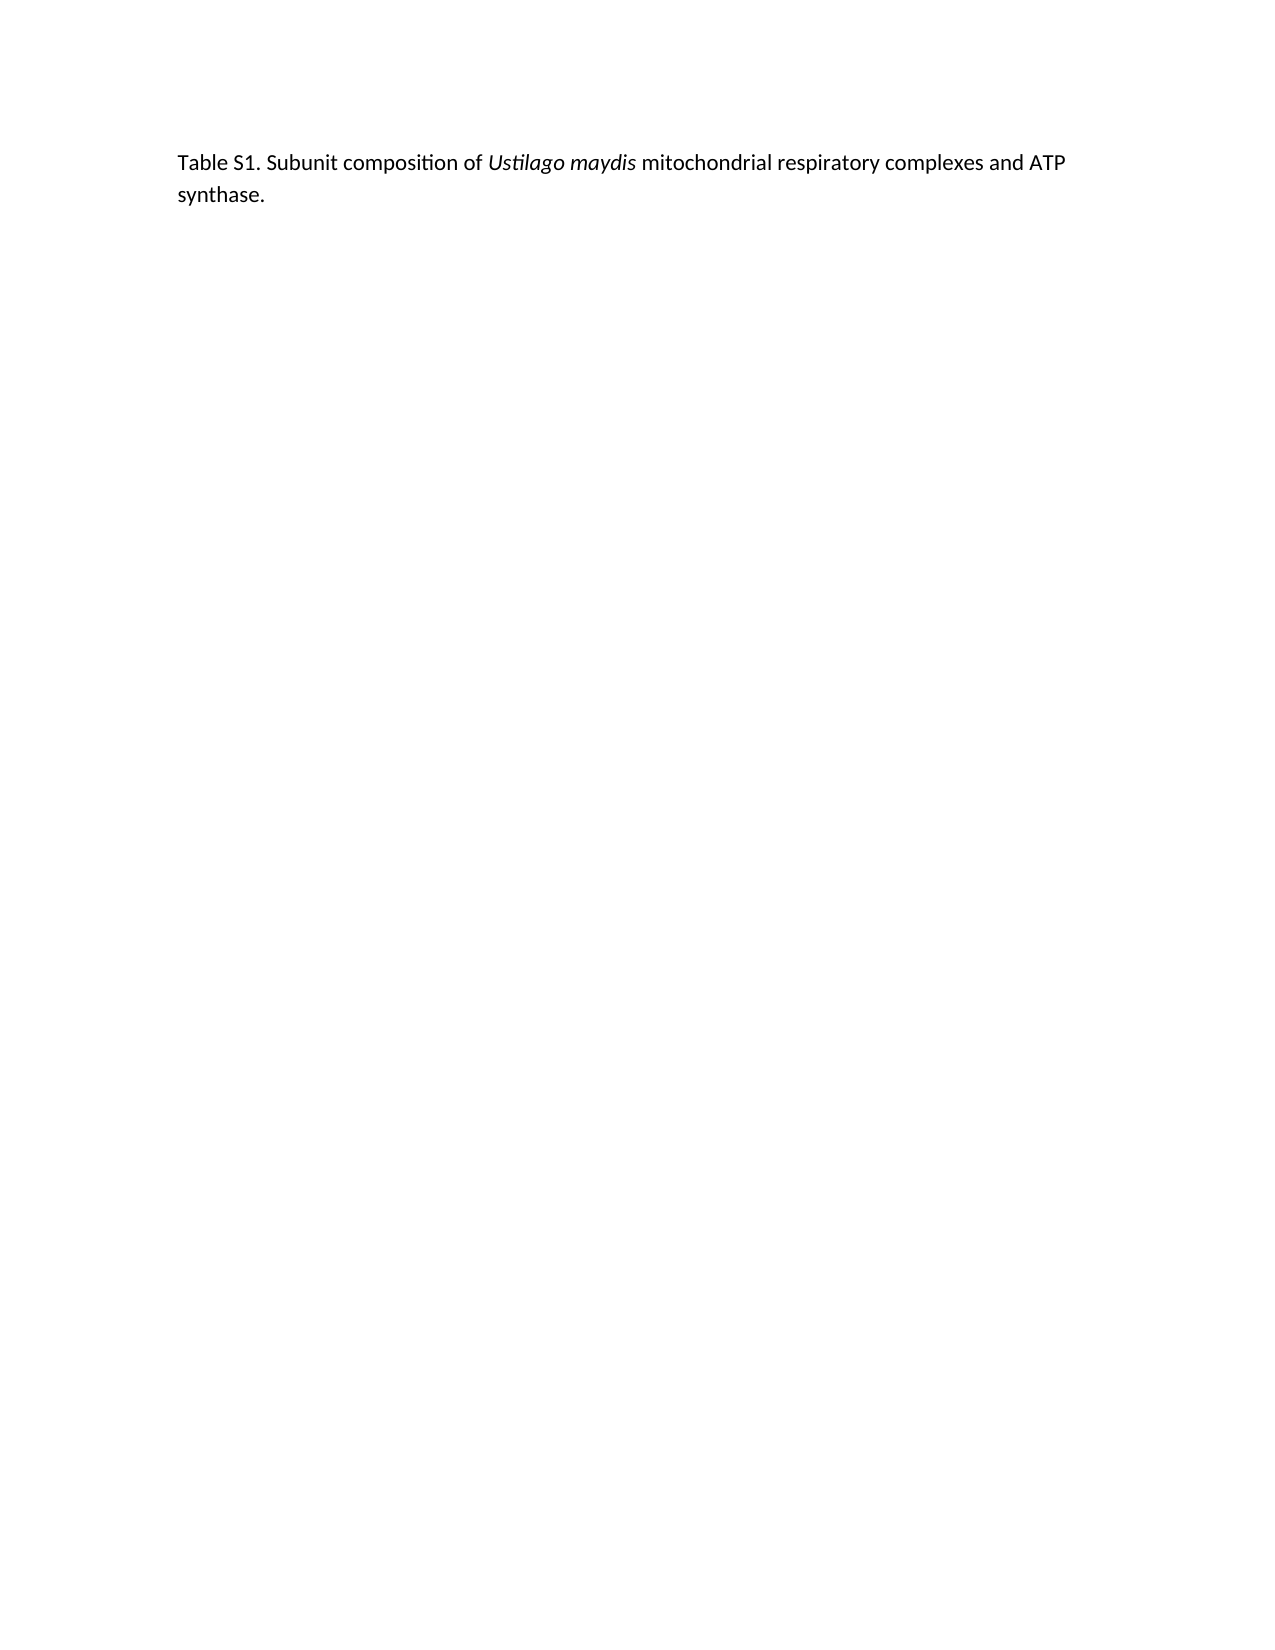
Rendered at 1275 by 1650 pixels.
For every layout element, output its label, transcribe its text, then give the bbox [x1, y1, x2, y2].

text Table S1. Subunit composition of Ustilago maydis mitochondrial respiratory complexes and ATP synthase. [177, 148, 1098, 208]
